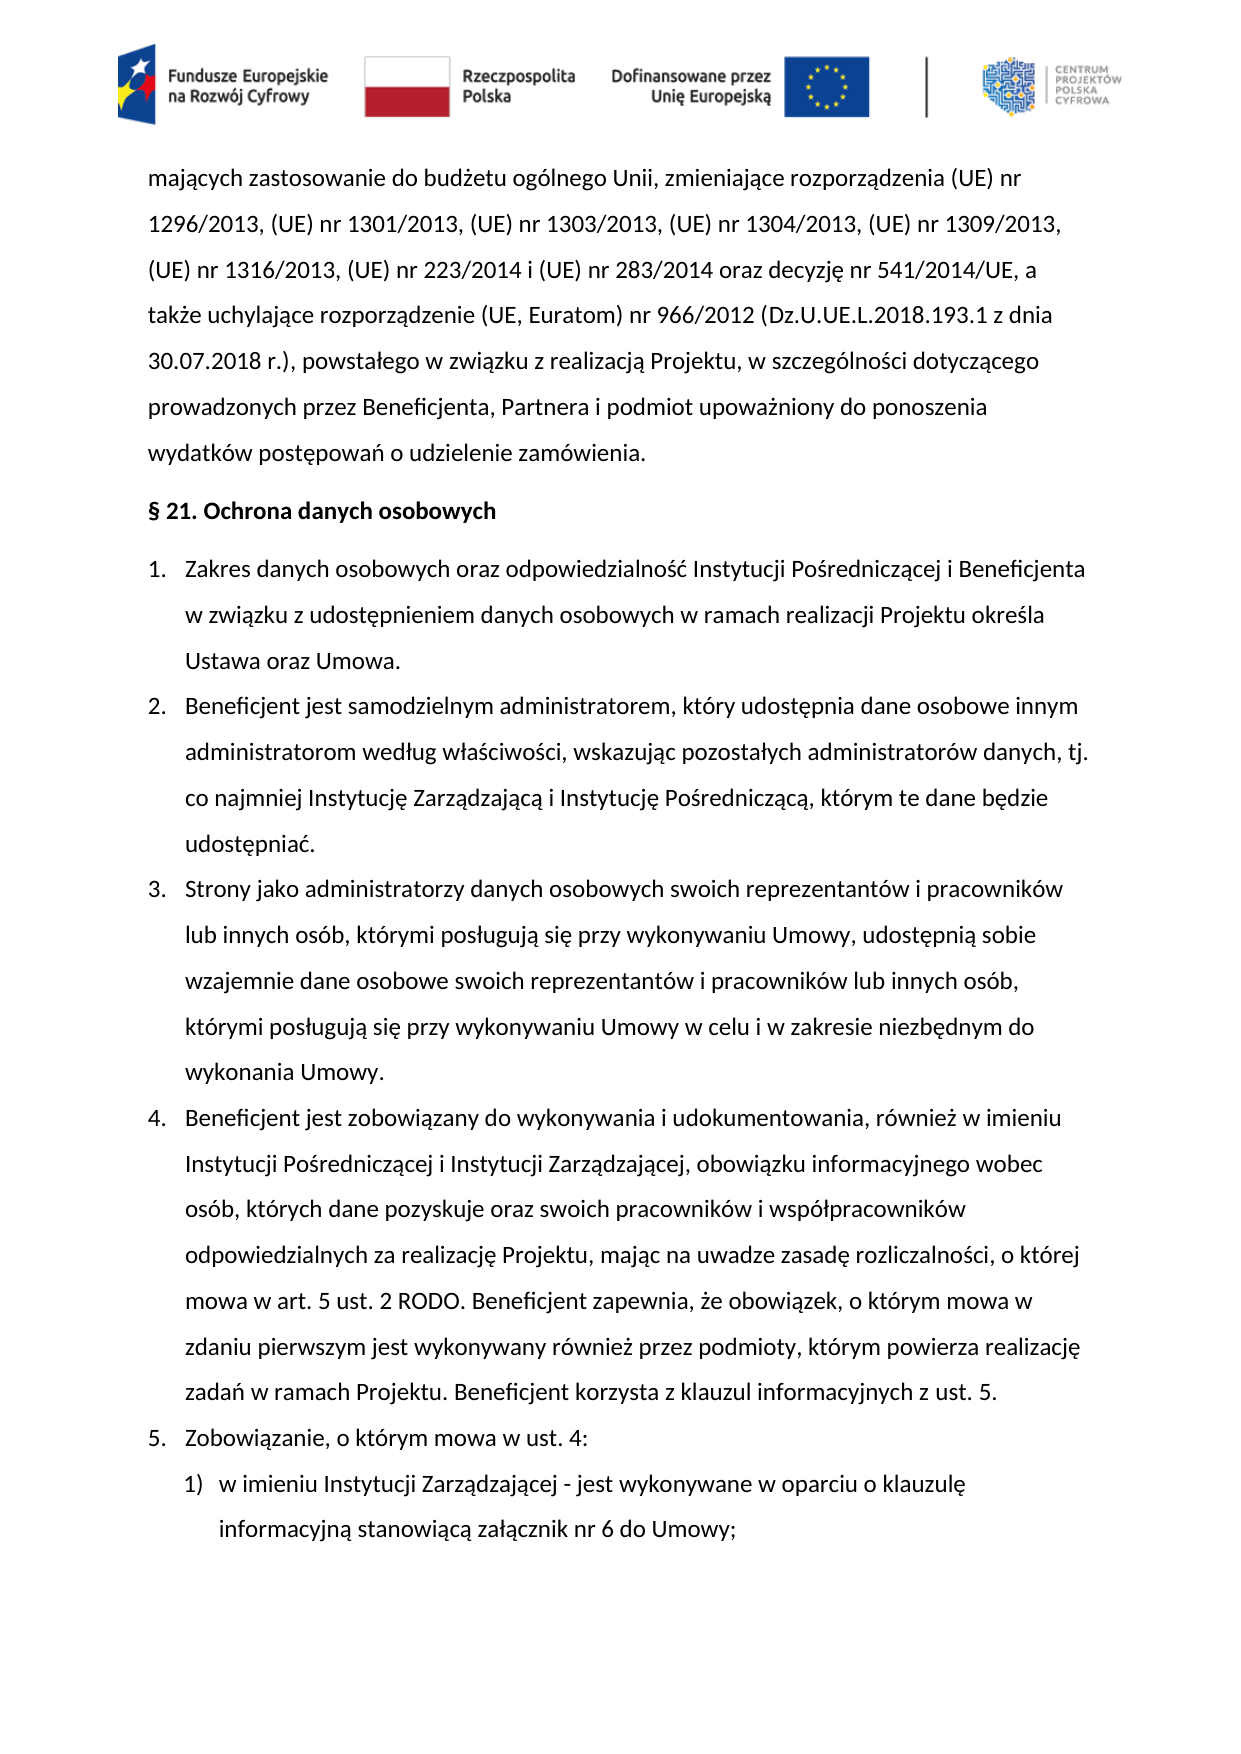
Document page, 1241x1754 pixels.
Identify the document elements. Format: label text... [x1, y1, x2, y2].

list Beneficjent jest samodzielnym administratorem, który udostępnia dane osobowe innym administratorom według właściwości, wskazując pozostałych administratorów danych, tj. co najmniej Instytucję Zarządzającą i Instytucję Pośredniczącą, którym te dane będzie udostępniać. [148, 691, 1093, 858]
list Zakres danych osobowych oraz odpowiedzialność Instytucji Pośredniczącej i Beneficjenta w związku z udostępnieniem danych osobowych w ramach realizacji Projektu określa Ustawa oraz Umowa. [148, 553, 1093, 675]
list w imieniu Instytucji Zarządzającej - jest wykonywane w oparciu o klauzulę informacyjną stanowiącą załącznik nr 6 do Umowy; [183, 1468, 1093, 1544]
list Beneficjent jest zobowiązany do wykonywania i udokumentowania, również w imieniu Instytucji Pośredniczącej i Instytucji Zarządzającej, obowiązku informacyjnego wobec osób, których dane pozyskuje oraz swoich pracowników i współpracowników odpowiedzialnych za realizację Projektu, mając na uwadze zasadę rozliczalności, o której mowa w art. 5 ust. 2 RODO. Beneficjent zapewnia, że obowiązek, o którym mowa w zdaniu pierwszym jest wykonywany również przez podmioty, którym powierza realizację zadań w ramach Projektu. Beneficjent korzysta z klauzul informacyjnych z ust. 5. [148, 1102, 1093, 1407]
list Zobowiązanie, o którym mowa w ust. 4: [148, 1422, 1093, 1453]
subtitle § 21. Ochrona danych osobowych [148, 495, 1093, 526]
text Beneficjent zobowiązany jest do podjęcia wszelkich działań w celu zapobieżenia powstaniu konfliktu interesów, o którym mowa w art. 61 Rozporządzenia Parlamentu Europejskiego i Rady (UE, Euratom) 2018/1046 z dnia 18 lipca 2018 r. w sprawie zasad finansowych mających zastosowanie do budżetu ogólnego Unii, zmieniające rozporządzenia (UE) nr 1296/2013, (UE) nr 1301/2013, (UE) nr 1303/2013, (UE) nr 1304/2013, (UE) nr 1309/2013, (UE) nr 1316/2013, (UE) nr 223/2014 i (UE) nr 283/2014 oraz decyzję nr 541/2014/UE, a także uchylające rozporządzenie (UE, Euratom) nr 966/2012 (Dz.U.UE.L.2018.193.1 z dnia 30.07.2018 r.), powstałego w związku z realizacją Projektu, w szczególności dotyczącego prowadzonych przez Beneficjenta, Partnera i podmiot upoważniony do ponoszenia wydatków postępowań o udzielenie zamówienia. [148, 162, 1093, 467]
picture [118, 44, 1122, 125]
list Strony jako administratorzy danych osobowych swoich reprezentantów i pracowników lub innych osób, którymi posługują się przy wykonywaniu Umowy, udostępnią sobie wzajemnie dane osobowe swoich reprezentantów i pracowników lub innych osób, którymi posługują się przy wykonywaniu Umowy w celu i w zakresie niezbędnym do wykonania Umowy. [148, 873, 1093, 1087]
